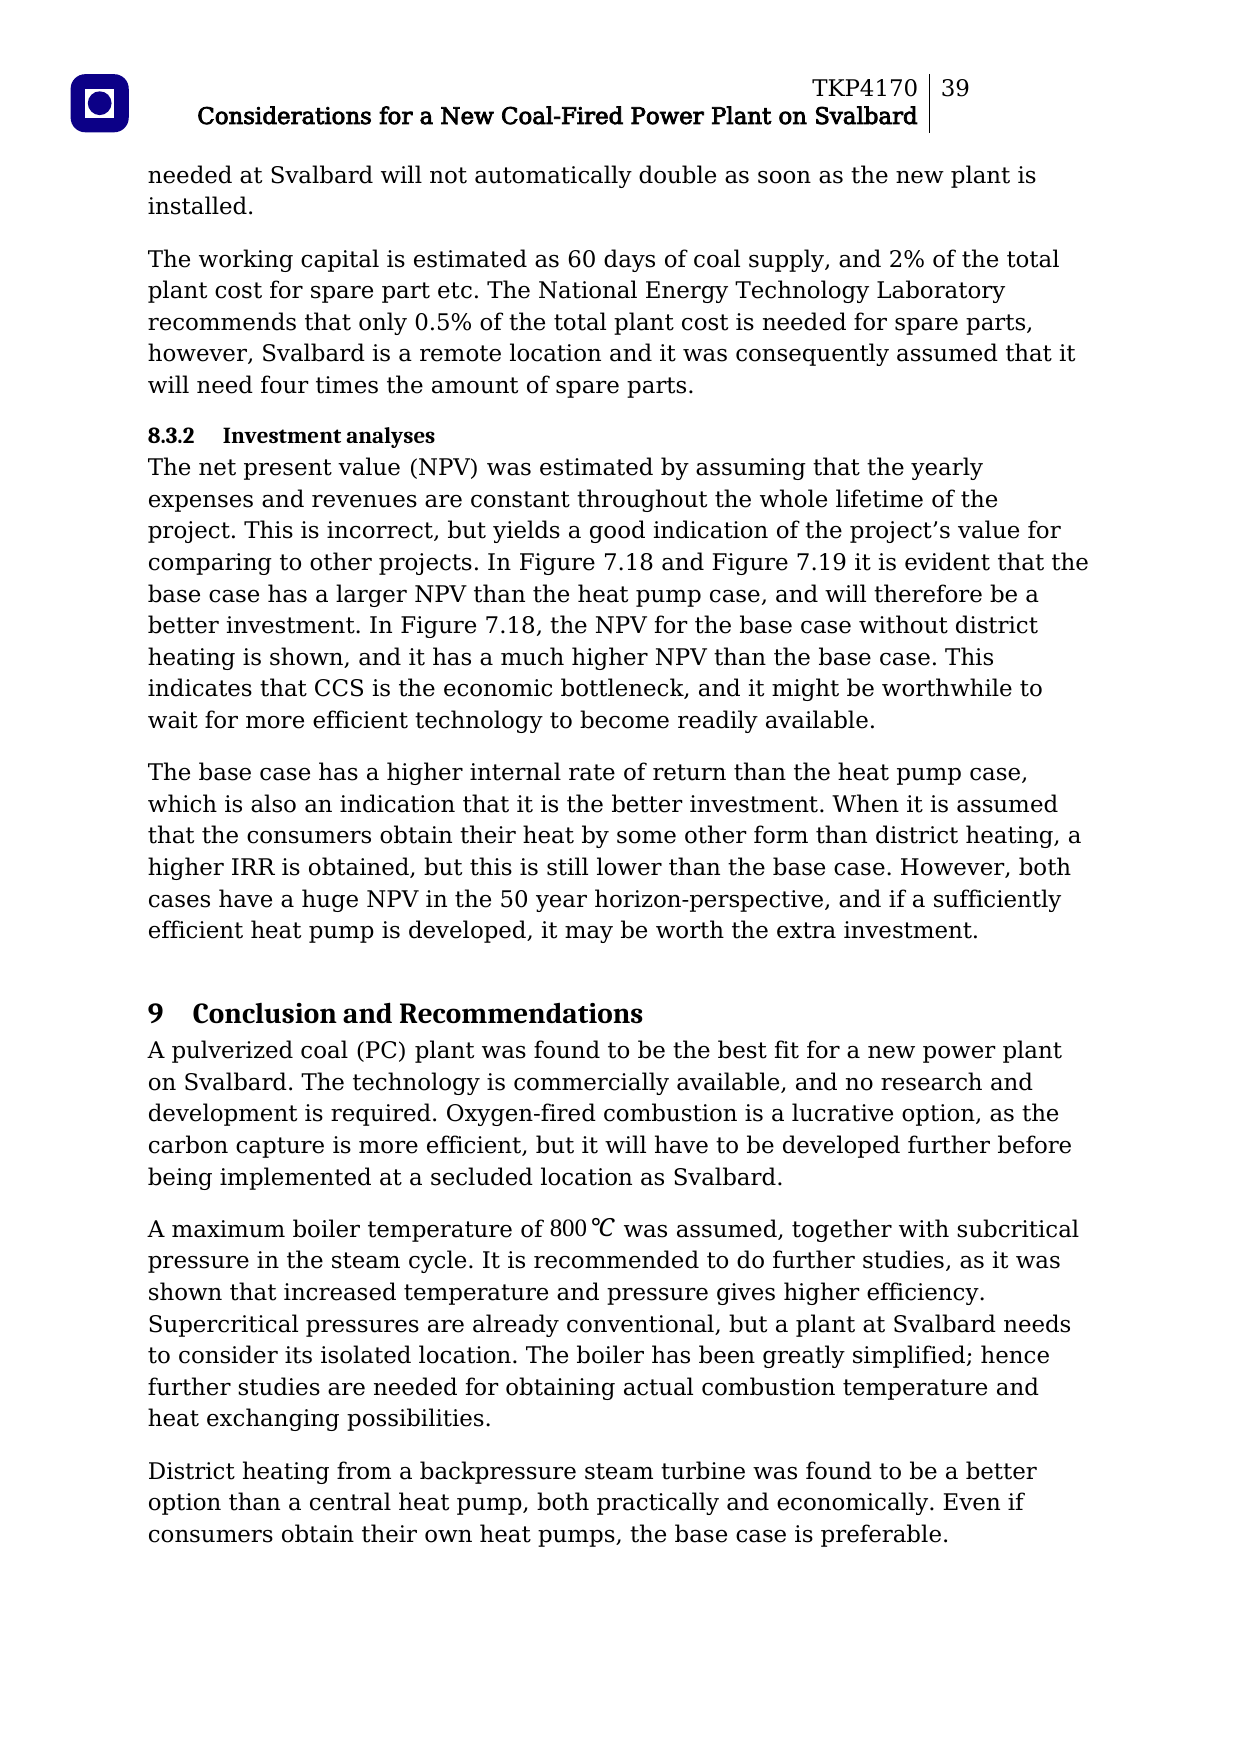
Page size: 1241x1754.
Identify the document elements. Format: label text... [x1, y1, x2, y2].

subtitle Conclusion and Recommendations [148, 997, 1093, 1031]
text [148, 160, 1093, 219]
text The working capital is estimated as 60 days of coal supply, and 2% of the total plant cost for spare part etc. The National Energy Technology Laboratory recommends that only 0.5% of the total plant cost is needed for spare parts, however, Svalbard is a remote location and it was consequently assumed that it will need four times the amount of spare parts. [148, 244, 1093, 398]
text A maximum boiler temperature of was assumed, together with subcritical pressure in the steam cycle. It is recommended to do further studies, as it was shown that increased temperature and pressure gives higher efficiency. Supercritical pressures are already conventional, but a plant at Svalbard needs to consider its isolated location. The boiler has been greatly simplified; hence further studies are needed for obtaining actual combustion temperature and heat exchanging possibilities. [148, 1214, 1093, 1432]
text The base case has a higher internal rate of return than the heat pump case, which is also an indication that it is the better investment. When it is assumed that the consumers obtain their heat by some other form than district heating, a higher IRR is obtained, but this is still lower than the base case. However, both cases have a huge NPV in the 50 year horizon-perspective, and if a sufficiently efficient heat pump is developed, it may be worth the extra investment. [148, 758, 1093, 943]
text District heating from a backpressure steam turbine was found to be a better option than a central heat pump, both practically and economically. Even if consumers obtain their own heat pumps, the base case is preferable. [148, 1456, 1093, 1547]
subtitle Investment analyses [148, 423, 1093, 449]
text A pulverized coal (PC) plant was found to be the best fit for a new power plant on Svalbard. The technology is commercially available, and no research and development is required. Oxygen-fired combustion is a lucrative option, as the carbon capture is more efficient, but it will have to be developed further before being implemented at a secluded location as Svalbard. [148, 1036, 1093, 1190]
